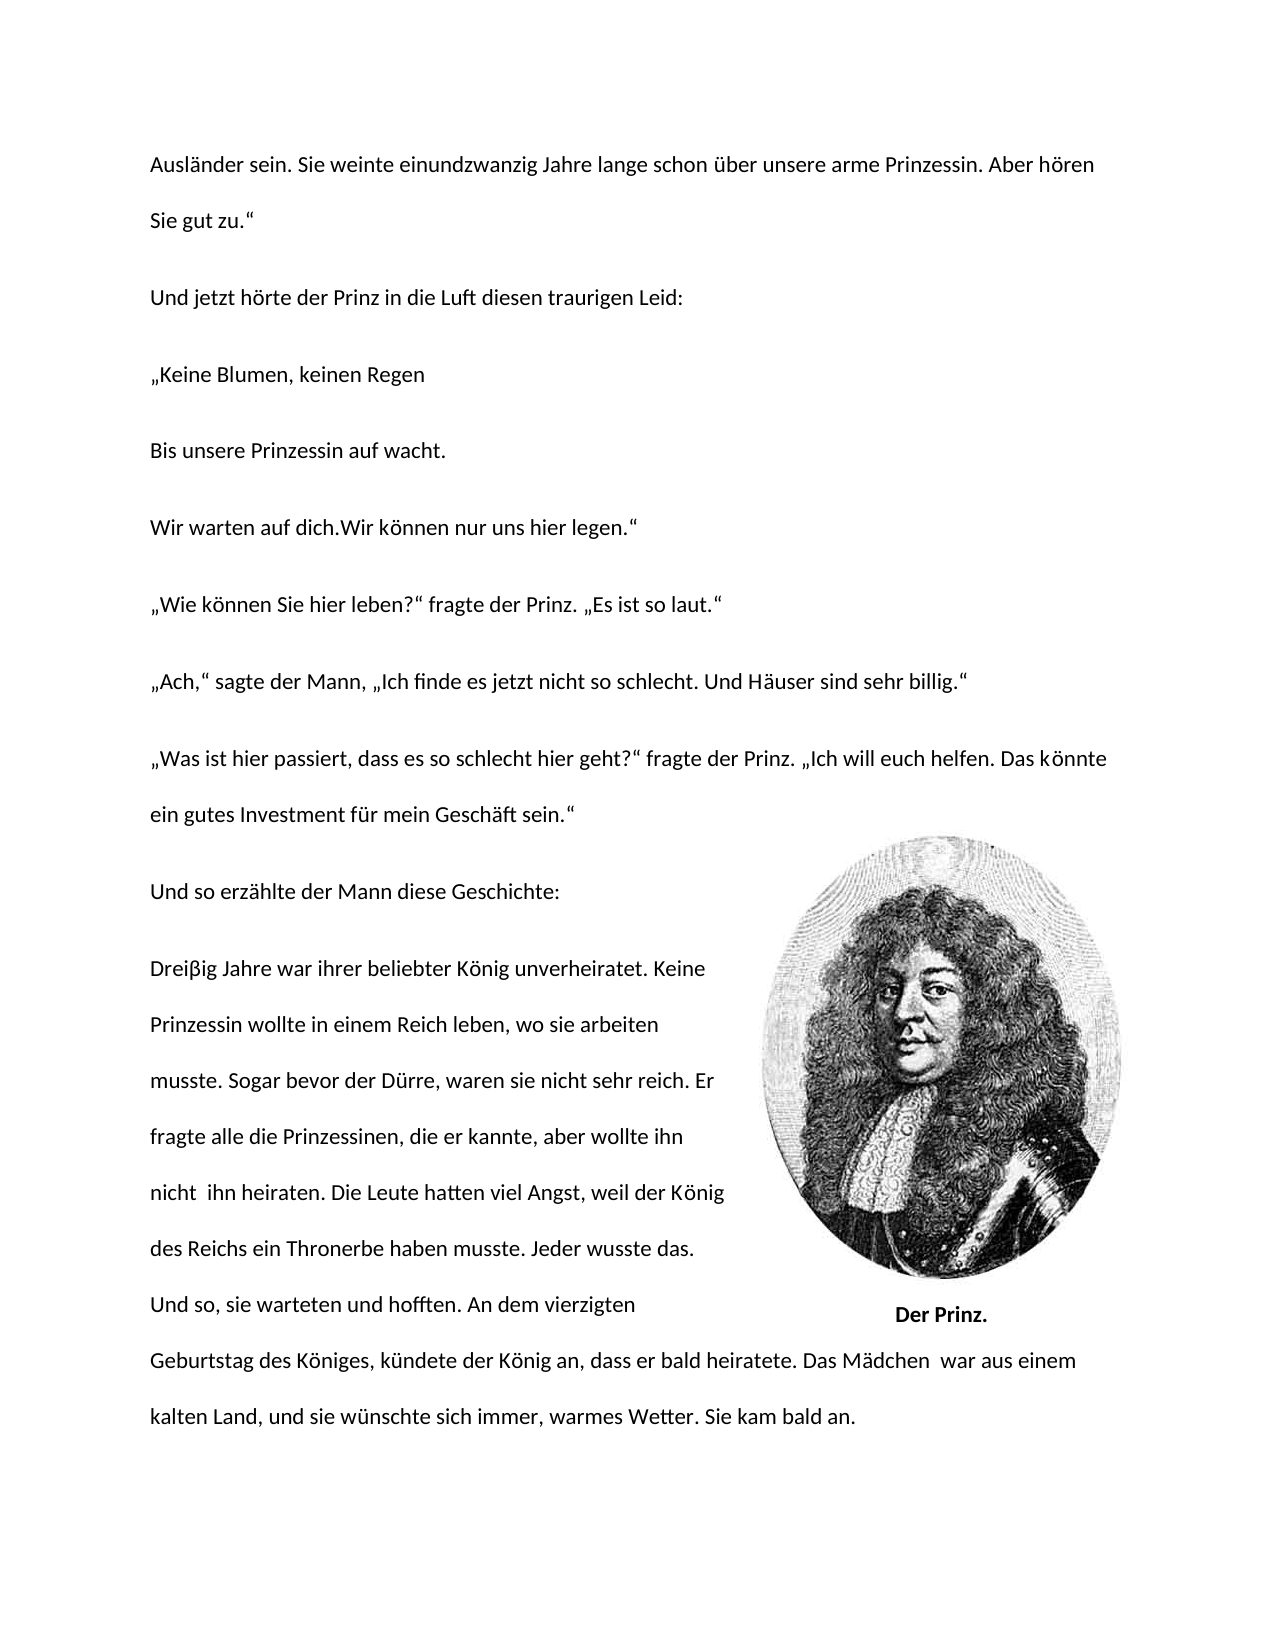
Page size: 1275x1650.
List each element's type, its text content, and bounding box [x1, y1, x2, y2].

picture [751, 822, 1130, 1289]
text Und jetzt hӧrte der Prinz in die Luft diesen traurigen Leid: [150, 283, 1125, 311]
text „Ach,“ sagte der Mann, „Ich finde es jetzt nicht so schlecht. Und Hӓuser sind sehr billig.“ [150, 667, 1125, 695]
text „Was ist hier passiert, dass es so schlecht hier geht?“ fragte der Prinz. „Ich will euch helfen. Das kӧnnte ein gutes Investment für mein Geschӓft sein.“ [150, 744, 1125, 828]
text „Keine Blumen, keinen Regen [150, 360, 1125, 388]
text Bis unsere Prinzessin auf wacht. [150, 437, 1125, 465]
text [150, 150, 1125, 234]
text „Wie kӧnnen Sie hier leben?“ fragte der Prinz. „Es ist so laut.“ [150, 590, 1125, 618]
text Und so erzӓhlte der Mann diese Geschichte: [150, 877, 751, 905]
text Dreiβig Jahre war ihrer beliebter Kӧnig unverheiratet. Keine Prinzessin wollte in einem Reich leben, wo sie arbeiten musste. Sogar bevor der Dürre, waren sie nicht sehr reich. Er fragte alle die Prinzessinen, die er kannte, aber wollte ihn nicht ihn heiraten. Die Leute hatten viel Angst, weil der Kӧnig des Reichs ein Thronerbe haben musste. Jeder wusste das. Und so, sie warteten und hofften. An dem vierzigten Geburtstag des Kӧniges, kündete der Kӧnig an, dass er bald heiratete. Das Mӓdchen war aus einem kalten Land, und sie wünschte sich immer, warmes Wetter. Sie kam bald an. [150, 954, 1125, 1430]
text Wir warten auf dich.Wir kӧnnen nur uns hier legen.“ [150, 513, 1125, 542]
